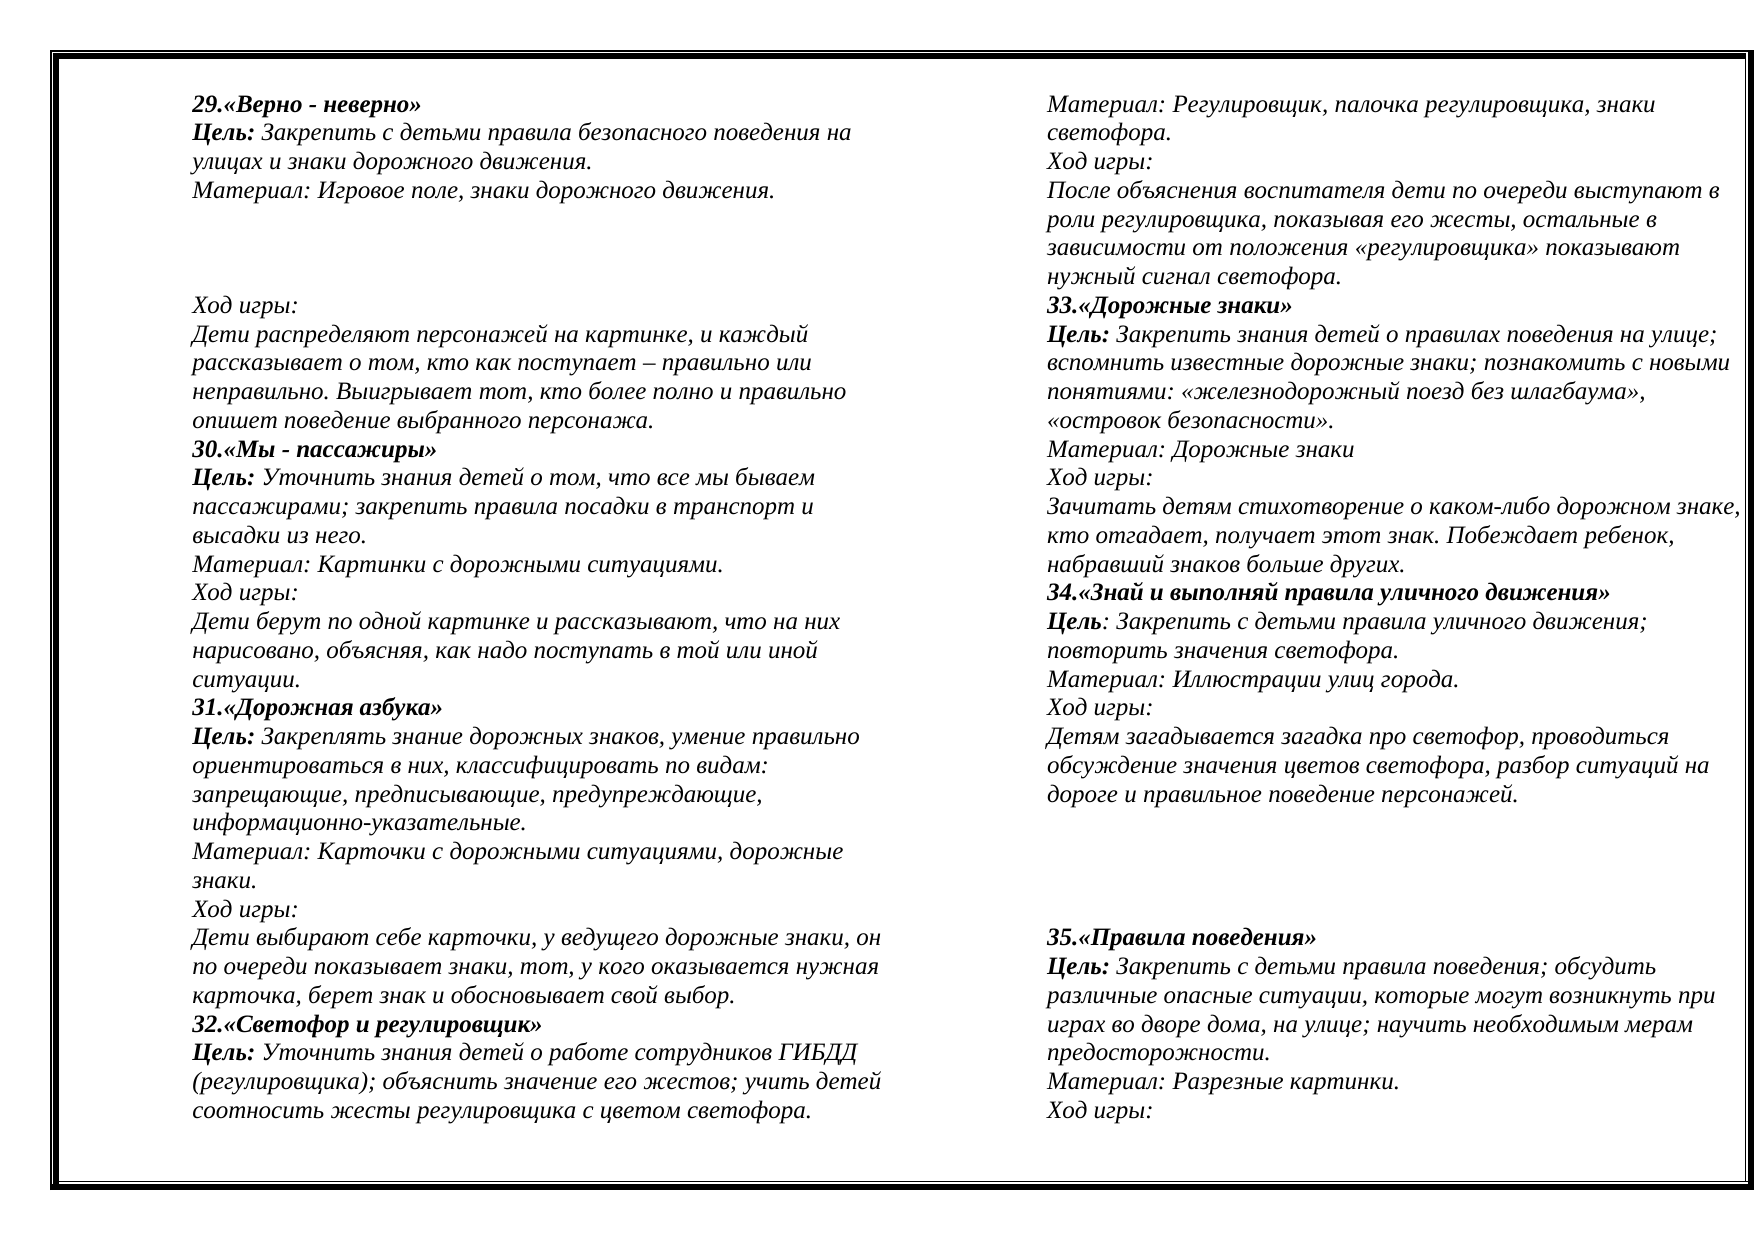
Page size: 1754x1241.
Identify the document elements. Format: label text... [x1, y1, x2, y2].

text Цель: Закрепить с детьми правила поведения; обсудить различные опасные ситуации, которые могут возникнуть при играх во дворе дома, на улице; научить необходимым мерам предосторожности. [1047, 951, 1745, 1066]
text Зачитать детям стихотворение о каком-либо дорожном знаке, кто отгадает, получает этот знак. Побеждает ребенок, набравший знаков больше других. [1047, 491, 1745, 577]
text Ход игры: [1047, 1095, 1745, 1124]
text 31.«Дорожная азбука» [192, 692, 899, 721]
text Цель: Уточнить знания детей о том, что все мы бываем пассажирами; закрепить правила посадки в транспорт и высадки из него. [192, 462, 899, 549]
text Цель: Закрепить знания детей о правилах поведения на улице; вспомнить известные дорожные знаки; познакомить с новыми понятиями: «железнодорожный поезд без шлагбаума», «островок безопасности». [1047, 319, 1745, 434]
text Материал: Картинки с дорожными ситуациями. [192, 549, 899, 577]
text Дети выбирают себе карточки, у ведущего дорожные знаки, он по очереди показывает знаки, тот, у кого оказывается нужная карточка, берет знак и обосновывает свой выбор. [192, 922, 899, 1009]
text Цель: Закрепить с детьми правила уличного движения; повторить значения светофора. [1047, 606, 1745, 664]
text 30.«Мы - пассажиры» [192, 434, 899, 462]
text 32.«Светофор и регулировщик» [192, 1009, 899, 1037]
text 33.«Дорожные знаки» [1047, 290, 1745, 319]
text Ход игры: [192, 894, 899, 922]
text Дети берут по одной картинке и рассказывают, что на них нарисовано, объясняя, как надо поступать в той или иной ситуации. [192, 606, 899, 692]
text Материал: Разрезные картинки. [1047, 1066, 1745, 1095]
text Материал: Игровое поле, знаки дорожного движения. [192, 175, 899, 204]
text Ход игры: [1047, 692, 1745, 721]
text Материал: Регулировщик, палочка регулировщика, знаки светофора. [1047, 89, 1745, 146]
text Материал: Иллюстрации улиц города. [1047, 664, 1745, 692]
text 35.«Правила поведения» [1047, 922, 1745, 951]
text Детям загадывается загадка про светофор, проводиться обсуждение значения цветов светофора, разбор ситуаций на дороге и правильное поведение персонажей. [1047, 721, 1745, 807]
text Материал: Дорожные знаки [1047, 434, 1745, 462]
text 29.«Верно - неверно» [192, 89, 899, 117]
text Цель: Закрепить с детьми правила безопасного поведения на улицах и знаки дорожного движения. [192, 117, 899, 175]
text Ход игры: [192, 290, 899, 319]
text Ход игры: [1047, 146, 1745, 175]
text Дети распределяют персонажей на картинке, и каждый рассказывает о том, кто как поступает – правильно или неправильно. Выигрывает тот, кто более полно и правильно опишет поведение выбранного персонажа. [192, 319, 899, 434]
text Ход игры: [192, 577, 899, 606]
text Ход игры: [1047, 462, 1745, 491]
text Материал: Карточки с дорожными ситуациями, дорожные знаки. [192, 836, 899, 894]
text Цель: Уточнить знания детей о работе сотрудников ГИБДД (регулировщика); объяснить значение его жестов; учить детей соотносить жесты регулировщика с цветом светофора. [192, 1037, 899, 1124]
text После объяснения воспитателя дети по очереди выступают в роли регулировщика, показывая его жесты, остальные в зависимости от положения «регулировщика» показывают нужный сигнал светофора. [1047, 175, 1745, 290]
text 34.«Знай и выполняй правила уличного движения» [1047, 577, 1745, 606]
text Цель: Закреплять знание дорожных знаков, умение правильно ориентироваться в них, классифицировать по видам: запрещающие, предписывающие, предупреждающие, информационно-указательные. [192, 721, 899, 836]
